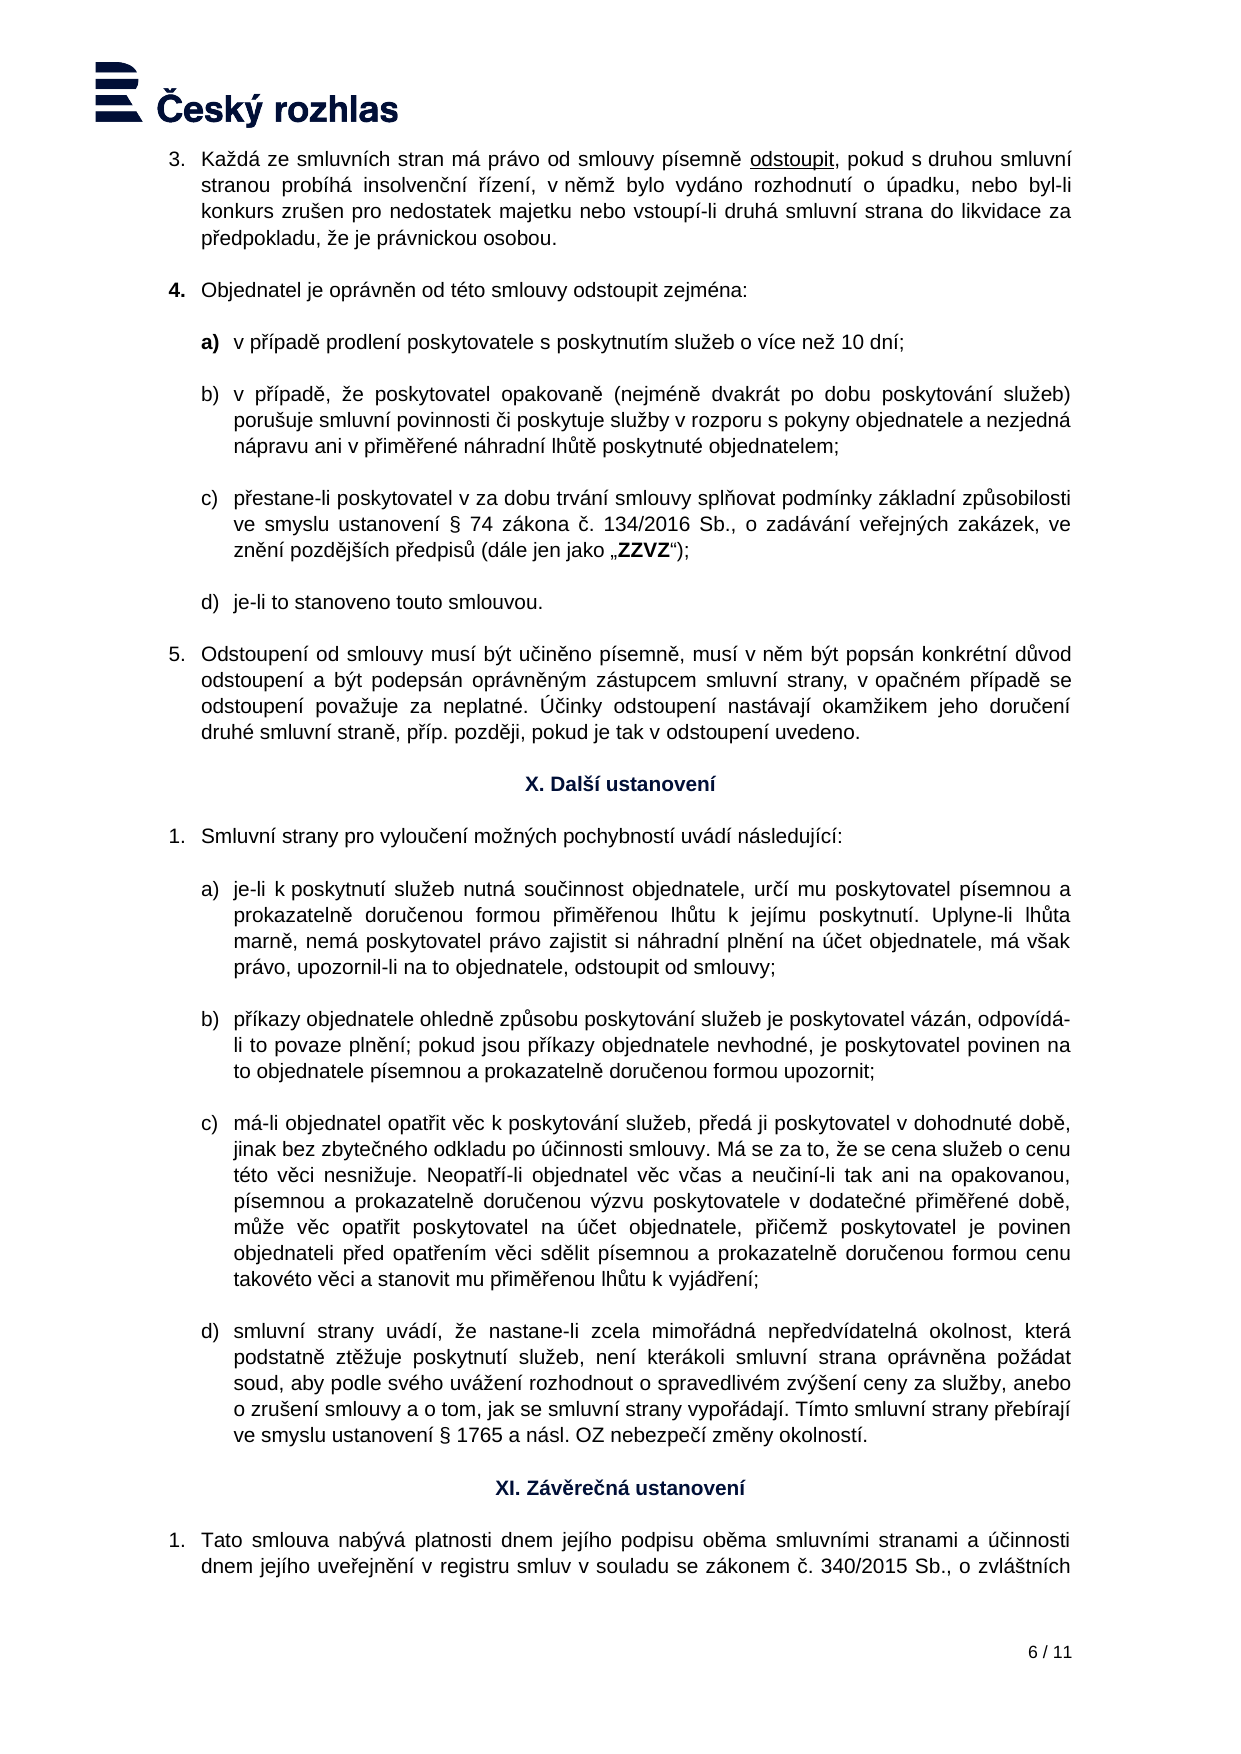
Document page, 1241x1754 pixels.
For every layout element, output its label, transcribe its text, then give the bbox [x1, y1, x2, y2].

list má-li objednatel opatřit věc k poskytování služeb, předá ji poskytovatel v dohodnuté době, jinak bez zbytečného odkladu po účinnosti smlouvy. Má se za to, že se cena služeb o cenu této věci nesnižuje. Neopatří-li objednatel věc včas a neučiní-li tak ani na opakovanou, písemnou a prokazatelně doručenou výzvu poskytovatele v dodatečné přiměřené době, může věc opatřit poskytovatel na účet objednatele, přičemž poskytovatel je povinen objednateli před opatřením věci sdělit písemnou a prokazatelně doručenou formou cenu takovéto věci a stanovit mu přiměřenou lhůtu k vyjádření; [201, 1109, 1072, 1292]
list je-li k poskytnutí služeb nutná součinnost objednatele, určí mu poskytovatel písemnou a prokazatelně doručenou formou přiměřenou lhůtu k jejímu poskytnutí. Uplyne-li lhůta marně, nemá poskytovatel právo zajistit si náhradní plnění na účet objednatele, má však právo, upozornil-li na to objednatele, odstoupit od smlouvy; [201, 875, 1072, 979]
list Každá ze smluvních stran má právo od smlouvy písemně odstoupit, pokud s druhou smluvní stranou probíhá insolvenční řízení, v němž bylo vydáno rozhodnutí o úpadku, nebo byl-li konkurs zrušen pro nedostatek majetku nebo vstoupí-li druhá smluvní strana do likvidace za předpokladu, že je právnickou osobou. [168, 146, 1072, 250]
list Objednatel je oprávněn od této smlouvy odstoupit zejména: [168, 276, 1072, 302]
list v případě prodlení poskytovatele s poskytnutím služeb o více než 10 dní; [201, 328, 1072, 354]
subtitle Další ustanovení [168, 771, 1072, 797]
subtitle Závěrečná ustanovení [168, 1474, 1072, 1500]
list Smluvní strany pro vyloučení možných pochybností uvádí následující: [168, 823, 1072, 849]
list v případě, že poskytovatel opakovaně (nejméně dvakrát po dobu poskytování služeb) porušuje smluvní povinnosti či poskytuje služby v rozporu s pokyny objednatele a nezjedná nápravu ani v přiměřené náhradní lhůtě poskytnuté objednatelem; [201, 380, 1072, 458]
list je-li to stanoveno touto smlouvou. [201, 589, 1072, 615]
list Odstoupení od smlouvy musí být učiněno písemně, musí v něm být popsán konkrétní důvod odstoupení a být podepsán oprávněným zástupcem smluvní strany, v opačném případě se odstoupení považuje za neplatné. Účinky odstoupení nastávají okamžikem jeho doručení druhé smluvní straně, příp. později, pokud je tak v odstoupení uvedeno. [168, 641, 1072, 745]
list příkazy objednatele ohledně způsobu poskytování služeb je poskytovatel vázán, odpovídá-li to povaze plnění; pokud jsou příkazy objednatele nevhodné, je poskytovatel povinen na to objednatele písemnou a prokazatelně doručenou formou upozornit; [201, 1005, 1072, 1083]
list smluvní strany uvádí, že nastane-li zcela mimořádná nepředvídatelná okolnost, která podstatně ztěžuje poskytnutí služeb, není kterákoli smluvní strana oprávněna požádat soud, aby podle svého uvážení rozhodnout o spravedlivém zvýšení ceny za služby, anebo o zrušení smlouvy a o tom, jak se smluvní strany vypořádají. Tímto smluvní strany přebírají ve smyslu ustanovení § 1765 a násl. OZ nebezpečí změny okolností. [201, 1318, 1072, 1448]
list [168, 1526, 1072, 1578]
list přestane-li poskytovatel v za dobu trvání smlouvy splňovat podmínky základní způsobilosti ve smyslu ustanovení § 74 zákona č. 134/2016 Sb., o zadávání veřejných zakázek, ve znění pozdějších předpisů (dále jen jako „ZZVZ“); [201, 484, 1072, 563]
picture [95, 62, 398, 128]
